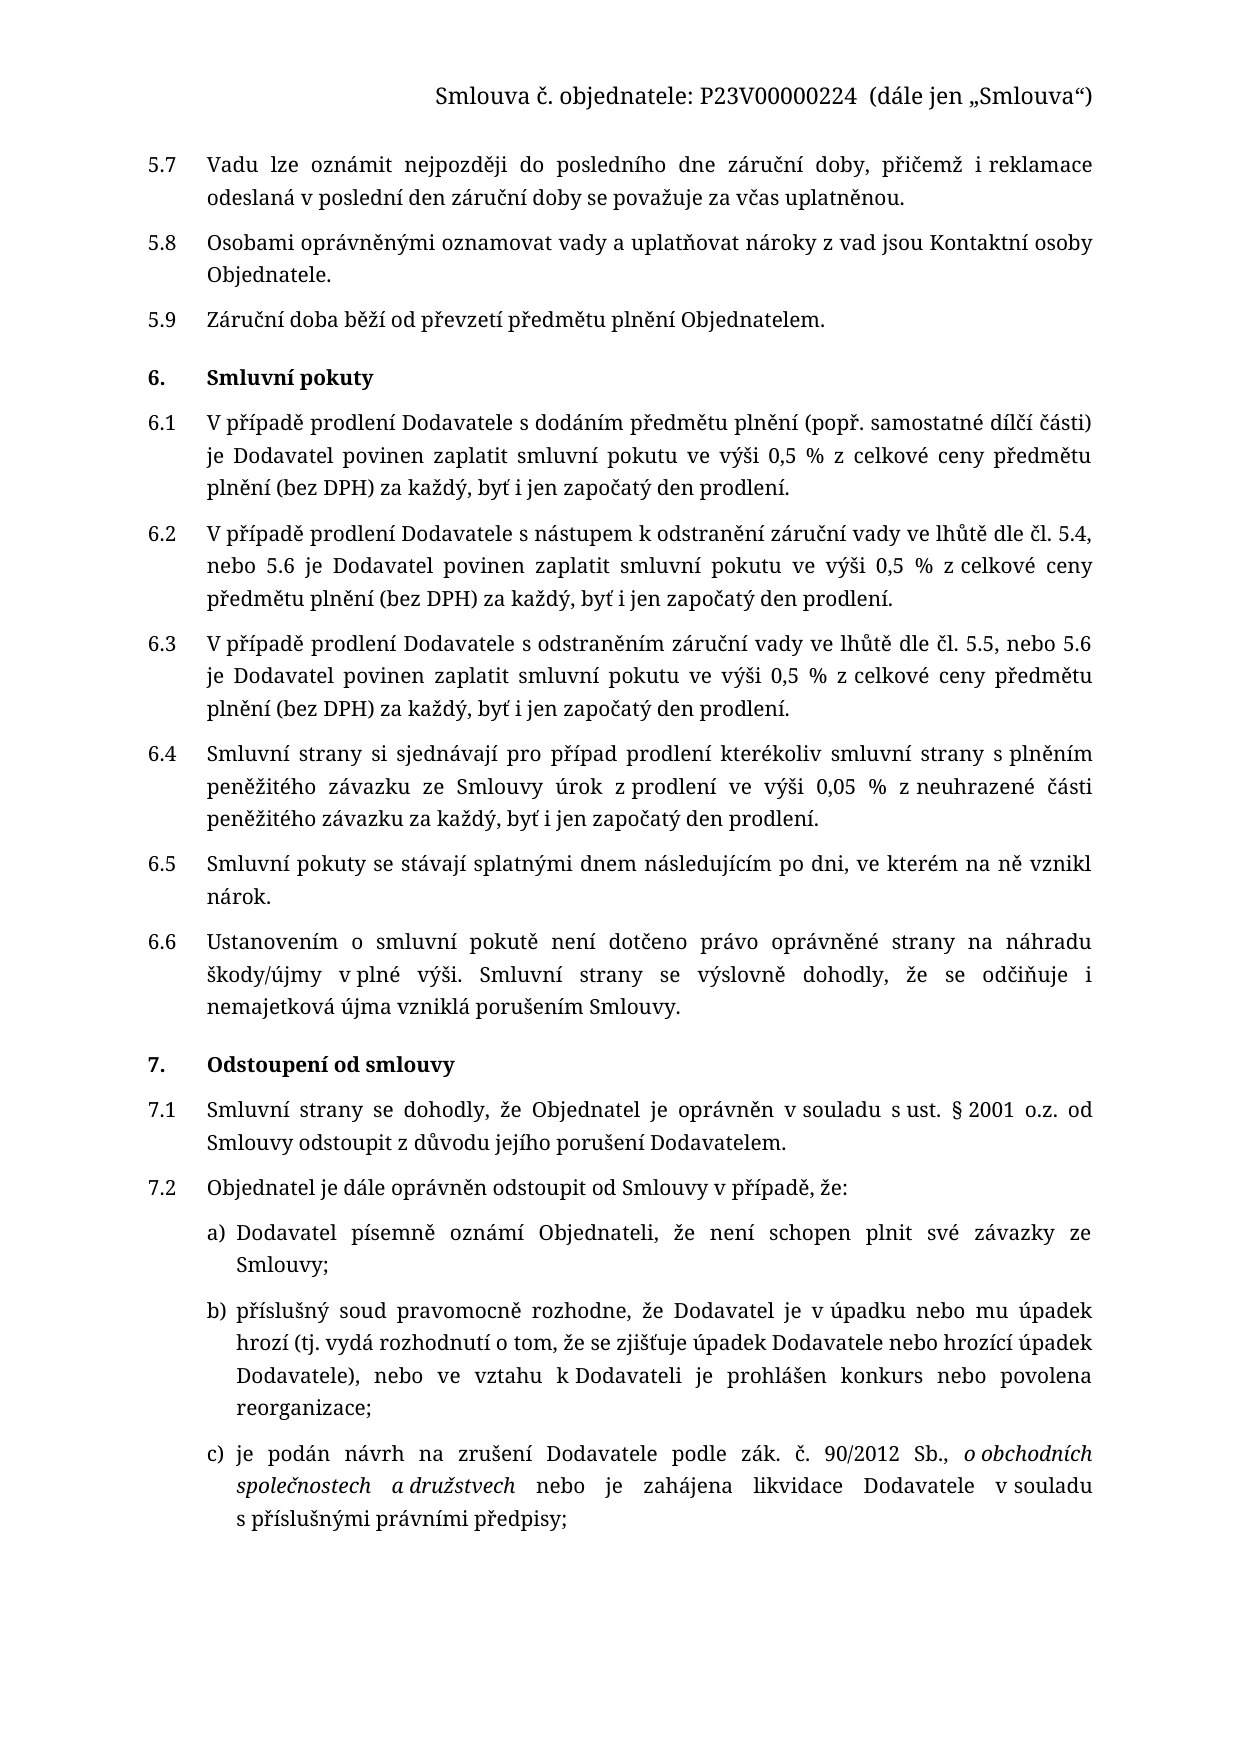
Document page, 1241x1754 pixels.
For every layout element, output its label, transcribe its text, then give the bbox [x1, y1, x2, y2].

list Objednatel je dále oprávněn odstoupit od Smlouvy v případě, že: [148, 1173, 1093, 1201]
list Dodavatel písemně oznámí Objednateli, že není schopen plnit své závazky ze Smlouvy; [207, 1218, 1093, 1279]
list Smluvní pokuty se stávají splatnými dnem následujícím po dni, ve kterém na ně vznikl nárok. [148, 849, 1093, 911]
list Smluvní strany si sjednávají pro případ prodlení kterékoliv smluvní strany s plněním peněžitého závazku ze Smlouvy úrok z prodlení ve výši 0,05 % z neuhrazené části peněžitého závazku za každý, byť i jen započatý den prodlení. [148, 739, 1093, 833]
list Smluvní strany se dohodly, že Objednatel je oprávněn v souladu s ust. § 2001 o.z. od Smlouvy odstoupit z důvodu jejího porušení Dodavatelem. [148, 1095, 1093, 1156]
list je podán návrh na zrušení Dodavatele podle zák. č. 90/2012 Sb., o obchodních společnostech a družstvech nebo je zahájena likvidace Dodavatele v souladu s příslušnými právními předpisy; [207, 1439, 1093, 1532]
list V případě prodlení Dodavatele s nástupem k odstranění záruční vady ve lhůtě dle čl. 5.4, nebo 5.6 je Dodavatel povinen zaplatit smluvní pokutu ve výši 0,5 % z celkové ceny předmětu plnění (bez DPH) za každý, byť i jen započatý den prodlení. [148, 519, 1093, 612]
list Záruční doba běží od převzetí předmětu plnění Objednatelem. [148, 306, 1093, 334]
list příslušný soud pravomocně rozhodne, že Dodavatel je v úpadku nebo mu úpadek hrozí (tj. vydá rozhodnutí o tom, že se zjišťuje úpadek Dodavatele nebo hrozící úpadek Dodavatele), nebo ve vztahu k Dodavateli je prohlášen konkurs nebo povolena reorganizace; [207, 1296, 1093, 1422]
list V případě prodlení Dodavatele s dodáním předmětu plnění (popř. samostatné dílčí části) je Dodavatel povinen zaplatit smluvní pokutu ve výši 0,5 % z celkové ceny předmětu plnění (bez DPH) za každý, byť i jen započatý den prodlení. [148, 408, 1093, 502]
list Smluvní pokuty [148, 363, 1093, 392]
list Odstoupení od smlouvy [148, 1050, 1093, 1078]
list Vadu lze oznámit nejpozději do posledního dne záruční doby, přičemž i reklamace odeslaná v poslední den záruční doby se považuje za včas uplatněnou. [148, 150, 1093, 211]
list Osobami oprávněnými oznamovat vady a uplatňovat nároky z vad jsou Kontaktní osoby Objednatele. [148, 228, 1093, 289]
list Ustanovením o smluvní pokutě není dotčeno právo oprávněné strany na náhradu škody/újmy v plné výši. Smluvní strany se výslovně dohodly, že se odčiňuje i nemajetková újma vzniklá porušením Smlouvy. [148, 927, 1093, 1021]
list V případě prodlení Dodavatele s odstraněním záruční vady ve lhůtě dle čl. 5.5, nebo 5.6 je Dodavatel povinen zaplatit smluvní pokutu ve výši 0,5 % z celkové ceny předmětu plnění (bez DPH) za každý, byť i jen započatý den prodlení. [148, 629, 1093, 723]
